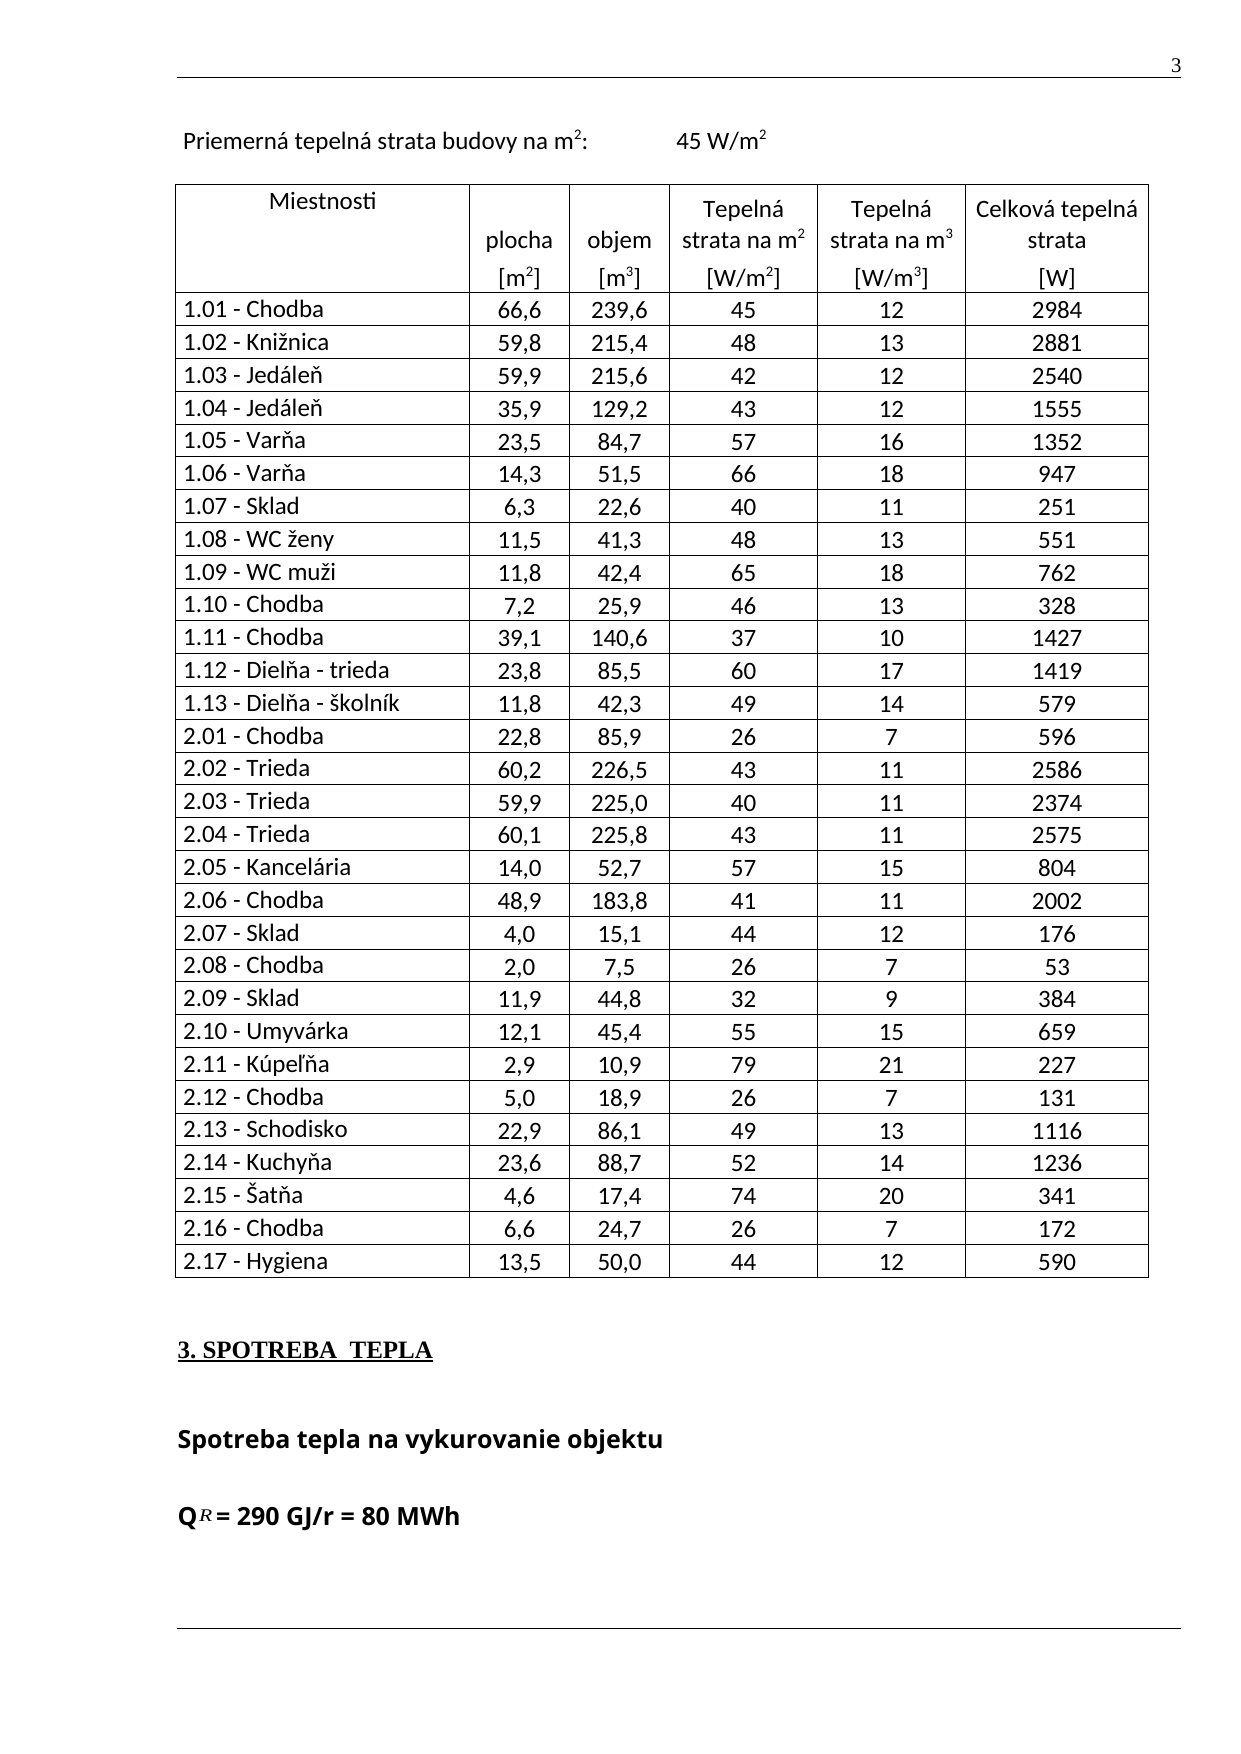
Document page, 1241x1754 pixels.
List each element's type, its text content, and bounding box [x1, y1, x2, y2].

table_cell 60,1 [470, 818, 569, 850]
table_cell 215,4 [570, 326, 669, 358]
table_cell 15,1 [570, 917, 669, 948]
table_cell 14 [818, 687, 965, 719]
table_cell 251 [966, 490, 1148, 522]
table_cell 1352 [966, 425, 1148, 456]
table_cell 13 [818, 523, 965, 555]
table_cell 22,8 [470, 720, 569, 752]
table_cell 86,1 [570, 1114, 669, 1145]
subtitle Spotreba tepla na vykurovanie objektu [177, 1421, 1181, 1455]
table_cell 37 [670, 621, 817, 653]
text 3. SPOTREBA TEPLA [177, 1335, 1181, 1364]
table_cell 39,1 [470, 621, 569, 653]
table_cell 762 [966, 556, 1148, 587]
table_cell 2.06 - Chodba [176, 884, 469, 916]
table_cell 66,6 [470, 293, 569, 325]
table_cell 7,2 [470, 589, 569, 620]
table_cell 4,6 [470, 1179, 569, 1211]
table_cell 44,8 [570, 982, 669, 1014]
table_header plocha [470, 185, 569, 255]
table_cell 15 [818, 1015, 965, 1047]
table_cell 20 [818, 1179, 965, 1211]
table_cell 42 [670, 359, 817, 391]
table_cell 2.16 - Chodba [176, 1212, 469, 1244]
table_cell 2.14 - Kuchyňa [176, 1146, 469, 1178]
table_cell 2.05 - Kancelária [176, 851, 469, 883]
table_cell 16 [818, 425, 965, 456]
table_cell 23,6 [470, 1146, 569, 1178]
table_cell 44 [670, 917, 817, 948]
table_cell 1.04 - Jedáleň [176, 392, 469, 423]
table_cell 2.17 - Hygiena [176, 1245, 469, 1277]
table_cell [m2] [470, 255, 569, 292]
table_cell 12,1 [470, 1015, 569, 1047]
table_cell 1.08 - WC ženy [176, 523, 469, 555]
table_cell 1116 [966, 1114, 1148, 1145]
table_cell [m3] [570, 255, 669, 292]
table_cell 52,7 [570, 851, 669, 883]
table_cell 131 [966, 1081, 1148, 1112]
table_cell 42,4 [570, 556, 669, 587]
table_cell 4,0 [470, 917, 569, 948]
table_cell 7,5 [570, 950, 669, 981]
table_cell 1236 [966, 1146, 1148, 1178]
table_cell 57 [670, 851, 817, 883]
table_cell 13,5 [470, 1245, 569, 1277]
table_cell 85,9 [570, 720, 669, 752]
table_cell 9 [818, 982, 965, 1014]
table_cell 659 [966, 1015, 1148, 1047]
table_cell 227 [966, 1048, 1148, 1080]
table_cell 50,0 [570, 1245, 669, 1277]
table_cell 22,9 [470, 1114, 569, 1145]
table_cell 5,0 [470, 1081, 569, 1112]
table_cell 18,9 [570, 1081, 669, 1112]
table_cell 79 [670, 1048, 817, 1080]
table_cell 23,8 [470, 654, 569, 686]
table_cell 2.02 - Trieda [176, 753, 469, 784]
table_cell 18 [818, 457, 965, 489]
table_cell 26 [670, 950, 817, 981]
table_cell 26 [670, 1081, 817, 1112]
table_cell 12 [818, 359, 965, 391]
table_cell 225,0 [570, 785, 669, 817]
table_cell 26 [670, 1212, 817, 1244]
table_cell 53 [966, 950, 1148, 981]
table_cell 2.08 - Chodba [176, 950, 469, 981]
table_cell 129,2 [570, 392, 669, 423]
table_cell 1.11 - Chodba [176, 621, 469, 653]
table_cell 596 [966, 720, 1148, 752]
table_cell 46 [670, 589, 817, 620]
table_cell 804 [966, 851, 1148, 883]
table_cell 11,8 [470, 687, 569, 719]
table_cell 14,3 [470, 457, 569, 489]
table_cell 44 [670, 1245, 817, 1277]
table_cell 11 [818, 753, 965, 784]
table_cell 11 [818, 818, 965, 850]
table_cell 45 W/m2 [607, 118, 773, 156]
table_cell 1.06 - Varňa [176, 457, 469, 489]
table_cell [W] [966, 255, 1148, 292]
table_cell 14,0 [470, 851, 569, 883]
table_cell 2.03 - Trieda [176, 785, 469, 817]
table_cell 2.13 - Schodisko [176, 1114, 469, 1145]
table_cell 215,6 [570, 359, 669, 391]
table_cell 49 [670, 687, 817, 719]
table_cell 32 [670, 982, 817, 1014]
table_cell 11,9 [470, 982, 569, 1014]
table_cell 13 [818, 589, 965, 620]
table_cell 88,7 [570, 1146, 669, 1178]
table_cell 45 [670, 293, 817, 325]
table_header Miestnosti [176, 185, 469, 292]
table_cell 579 [966, 687, 1148, 719]
table_cell 947 [966, 457, 1148, 489]
table_header Tepelná strata na m3 [818, 185, 965, 255]
table_cell 40 [670, 785, 817, 817]
table_cell 21 [818, 1048, 965, 1080]
table_cell 341 [966, 1179, 1148, 1211]
table_cell 12 [818, 293, 965, 325]
table_cell 226,5 [570, 753, 669, 784]
table_cell 25,9 [570, 589, 669, 620]
table_cell 12 [818, 917, 965, 948]
table_cell 11 [818, 884, 965, 916]
table_cell 48 [670, 523, 817, 555]
table_cell 2.12 - Chodba [176, 1081, 469, 1112]
table_cell 11 [818, 490, 965, 522]
table_cell 55 [670, 1015, 817, 1047]
table_cell 57 [670, 425, 817, 456]
table_cell 12 [818, 392, 965, 423]
table_cell 51,5 [570, 457, 669, 489]
table_cell 2.15 - Šatňa [176, 1179, 469, 1211]
table_cell 11,5 [470, 523, 569, 555]
table_cell 2.01 - Chodba [176, 720, 469, 752]
table_cell 225,8 [570, 818, 669, 850]
table_cell 84,7 [570, 425, 669, 456]
table_cell 12 [818, 1245, 965, 1277]
table_cell 1419 [966, 654, 1148, 686]
table_header Celková tepelná strata [966, 185, 1148, 255]
table_cell 172 [966, 1212, 1148, 1244]
table_cell 23,5 [470, 425, 569, 456]
table_cell 60 [670, 654, 817, 686]
table_cell 2.09 - Sklad [176, 982, 469, 1014]
table_cell 590 [966, 1245, 1148, 1277]
table_cell 35,9 [470, 392, 569, 423]
table_cell 15 [818, 851, 965, 883]
table_cell 59,8 [470, 326, 569, 358]
table_cell 2,0 [470, 950, 569, 981]
table_cell 1.10 - Chodba [176, 589, 469, 620]
table_cell 45,4 [570, 1015, 669, 1047]
table_cell 10,9 [570, 1048, 669, 1080]
table_cell 2881 [966, 326, 1148, 358]
table_cell 65 [670, 556, 817, 587]
table_cell 1.07 - Sklad [176, 490, 469, 522]
table_header Tepelná strata na m2 [670, 185, 817, 255]
table_cell 7 [818, 1212, 965, 1244]
table_cell 14 [818, 1146, 965, 1178]
table_cell [W/m3] [818, 255, 965, 292]
table_cell 2,9 [470, 1048, 569, 1080]
table_cell 1427 [966, 621, 1148, 653]
table_cell 140,6 [570, 621, 669, 653]
table_cell 1.03 - Jedáleň [176, 359, 469, 391]
table_cell 2002 [966, 884, 1148, 916]
table_cell 2.10 - Umyvárka [176, 1015, 469, 1047]
table_cell 1.09 - WC muži [176, 556, 469, 587]
table_cell 2575 [966, 818, 1148, 850]
table_cell [W/m2] [670, 255, 817, 292]
table_cell 48 [670, 326, 817, 358]
table_cell 10 [818, 621, 965, 653]
table_cell 17 [818, 654, 965, 686]
table_cell 7 [818, 950, 965, 981]
table_cell 2586 [966, 753, 1148, 784]
table_cell 85,5 [570, 654, 669, 686]
table_cell 176 [966, 917, 1148, 948]
table_cell 40 [670, 490, 817, 522]
table_cell 2.11 - Kúpeľňa [176, 1048, 469, 1080]
table_cell 43 [670, 753, 817, 784]
table_cell 551 [966, 523, 1148, 555]
table_cell 41,3 [570, 523, 669, 555]
table_cell 59,9 [470, 359, 569, 391]
table_cell 6,6 [470, 1212, 569, 1244]
table_cell Priemerná tepelná strata budovy na m2: [176, 118, 607, 156]
table_cell 2374 [966, 785, 1148, 817]
table_cell 66 [670, 457, 817, 489]
table_cell 6,3 [470, 490, 569, 522]
table_cell 43 [670, 818, 817, 850]
table_cell 1.13 - Dielňa - školník [176, 687, 469, 719]
table_cell 52 [670, 1146, 817, 1178]
table_cell 1.12 - Dielňa - trieda [176, 654, 469, 686]
table_cell 1555 [966, 392, 1148, 423]
table_cell 328 [966, 589, 1148, 620]
table_cell 48,9 [470, 884, 569, 916]
table_cell 43 [670, 392, 817, 423]
table_cell 59,9 [470, 785, 569, 817]
table_cell 1.01 - Chodba [176, 293, 469, 325]
table_cell 18 [818, 556, 965, 587]
table_cell 13 [818, 326, 965, 358]
table_cell 24,7 [570, 1212, 669, 1244]
table_cell 2.07 - Sklad [176, 917, 469, 948]
table_cell 2.04 - Trieda [176, 818, 469, 850]
table_cell 1.05 - Varňa [176, 425, 469, 456]
table_cell 22,6 [570, 490, 669, 522]
table_cell 26 [670, 720, 817, 752]
table_cell 239,6 [570, 293, 669, 325]
table_cell 41 [670, 884, 817, 916]
table_cell 42,3 [570, 687, 669, 719]
table_cell 11,8 [470, 556, 569, 587]
table_cell 2540 [966, 359, 1148, 391]
table_cell 384 [966, 982, 1148, 1014]
table_cell 183,8 [570, 884, 669, 916]
table_cell 7 [818, 720, 965, 752]
text Q= 290 GJ/r = 80 MWh [177, 1489, 1181, 1533]
table_cell 13 [818, 1114, 965, 1145]
table_cell 49 [670, 1114, 817, 1145]
table_header objem [570, 185, 669, 255]
table_cell 1.02 - Knižnica [176, 326, 469, 358]
table_cell 11 [818, 785, 965, 817]
table_cell 2984 [966, 293, 1148, 325]
table_cell 74 [670, 1179, 817, 1211]
table_cell 7 [818, 1081, 965, 1112]
table_cell 17,4 [570, 1179, 669, 1211]
table_cell 60,2 [470, 753, 569, 784]
